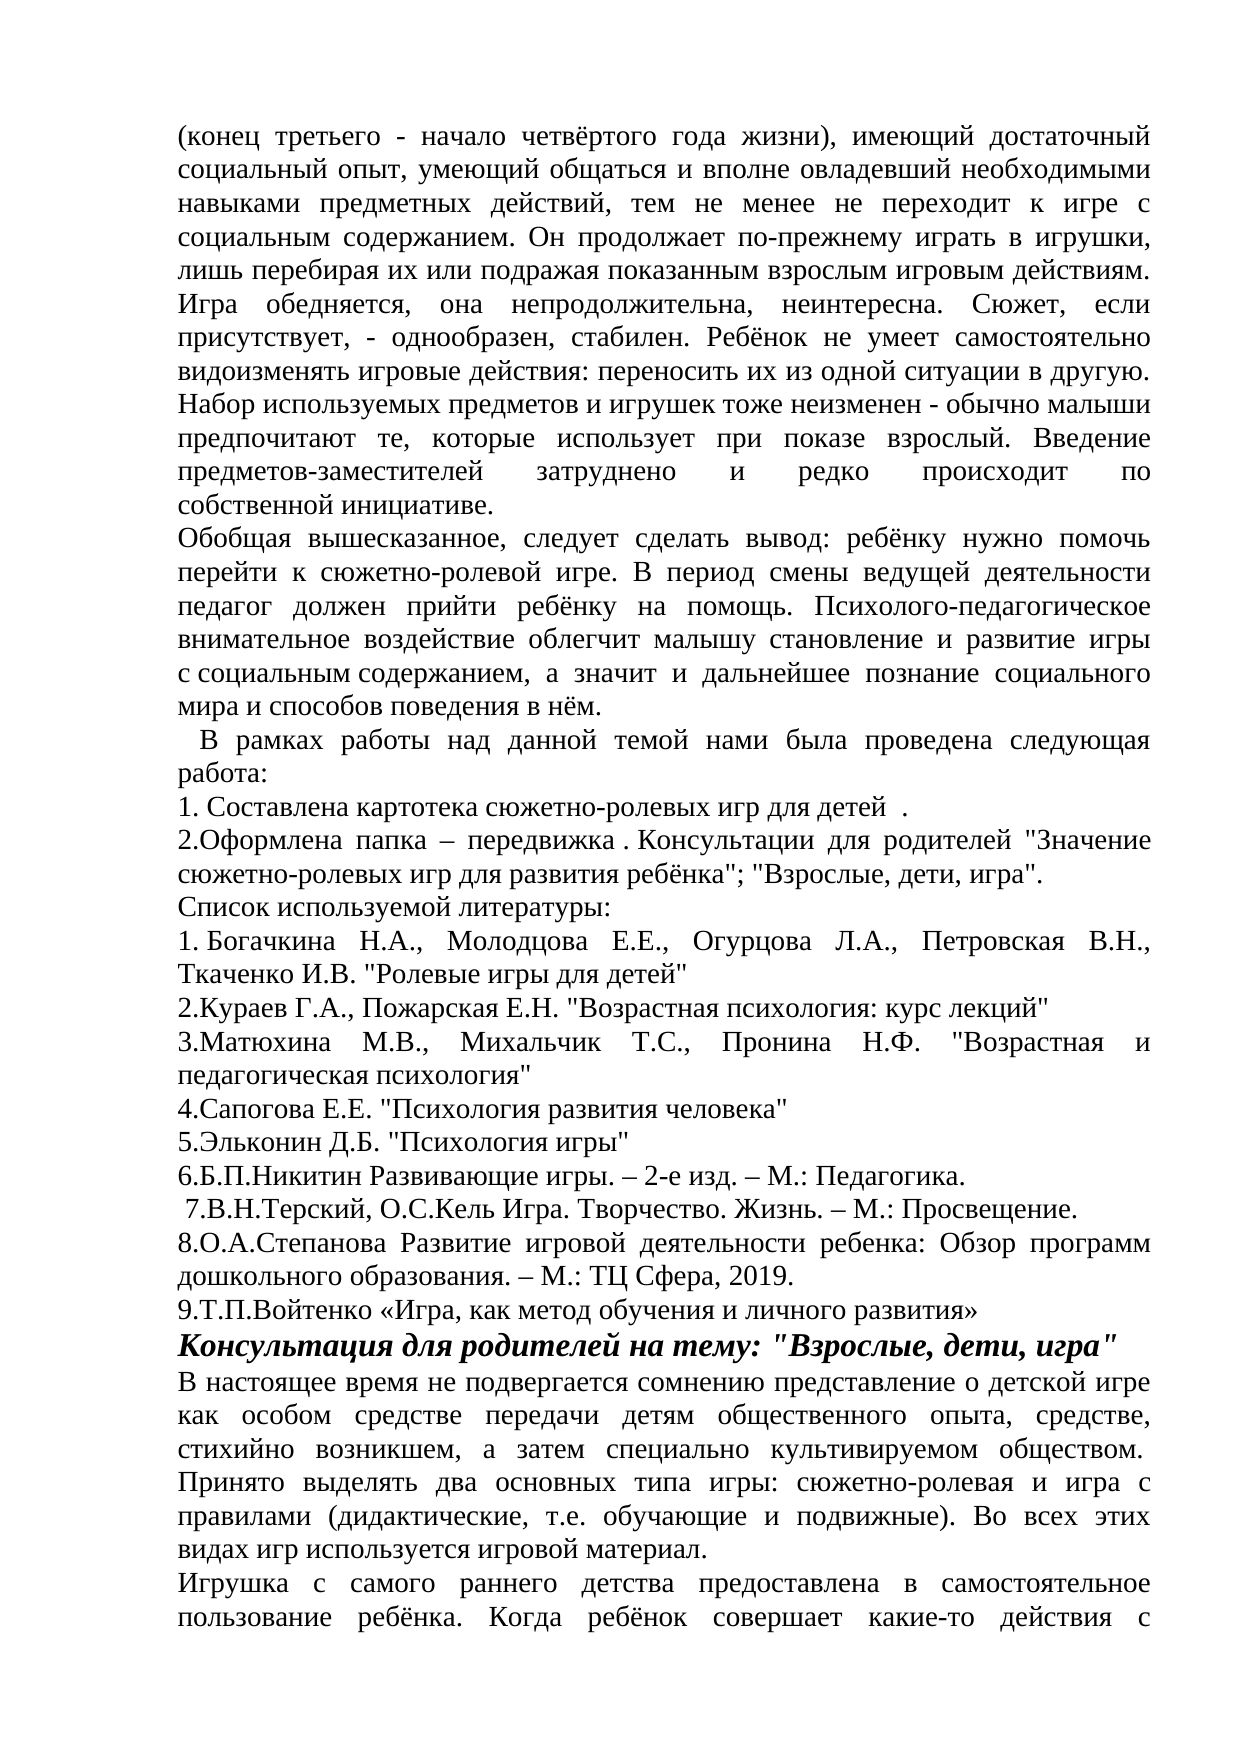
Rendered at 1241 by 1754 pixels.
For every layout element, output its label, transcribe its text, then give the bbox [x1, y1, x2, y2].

text В рамках работы над данной темой нами была проведена следующая работа: [177, 722, 1152, 789]
text Список используемой литературы: [177, 889, 1152, 923]
text 3.Матюхина М.В., Михальчик Т.С., Пронина Н.Ф. "Возрастная и педагогическая психология" [177, 1024, 1152, 1091]
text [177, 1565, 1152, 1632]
text 9.Т.П.Войтенко «Игра, как метод обучения и личного развития» [177, 1292, 1152, 1326]
text 2.Кураев Г.А., Пожарская Е.Н. "Возрастная психология: курс лекций" [177, 990, 1152, 1024]
text В настоящее время не подвергается сомнению представление о детской игре как особом средстве передачи детям общественного опыта, средстве, стихийно возникшем, а затем специально культивируемом обществом. Принято выделять два основных типа игры: сюжетно-ролевая и игра с правилами (дидактические, т.е. обучающие и подвижные). Во всех этих видах игр используется игровой материал. [177, 1364, 1152, 1565]
text 6.Б.П.Никитин Развивающие игры. – 2-е изд. – М.: Педагогика. [177, 1158, 1152, 1191]
text Обобщая вышесказанное, следует сделать вывод: ребёнку нужно помочь перейти к сюжетно-ролевой игре. В период смены ведущей деятельности педагог должен прийти ребёнку на помощь. Психолого-педагогическое внимательное воздействие облегчит малышу становление и развитие игры с социальным содержанием, а значит и дальнейшее познание социального мира и способов поведения в нём. [177, 521, 1152, 722]
text Консультация для родителей на тему: "Взрослые, дети, игра" [177, 1326, 1152, 1364]
text 7.В.Н.Терский, О.С.Кель Игра. Творчество. Жизнь. – М.: Просвещение. [177, 1191, 1152, 1225]
text 1. Богачкина Н.А., Молодцова Е.Е., Огурцова Л.А., Петровская В.Н., Ткаченко И.В. "Ролевые игры для детей" [177, 923, 1152, 990]
text 2.Оформлена папка – передвижка . Консультации для родителей "Значение сюжетно-ролевых игр для развития ребёнка"; "Взрослые, дети, игра". [177, 822, 1152, 889]
text 8.О.А.Степанова Развитие игровой деятельности ребенка: Обзор программ дошкольного образования. – М.: ТЦ Сфера, 2019. [177, 1225, 1152, 1292]
text 4.Сапогова Е.Е. "Психология развития человека" [177, 1091, 1152, 1124]
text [177, 118, 1152, 521]
text 1. Составлена картотека сюжетно-ролевых игр для детей . [177, 789, 1152, 822]
text 5.Эльконин Д.Б. "Психология игры" [177, 1124, 1152, 1158]
